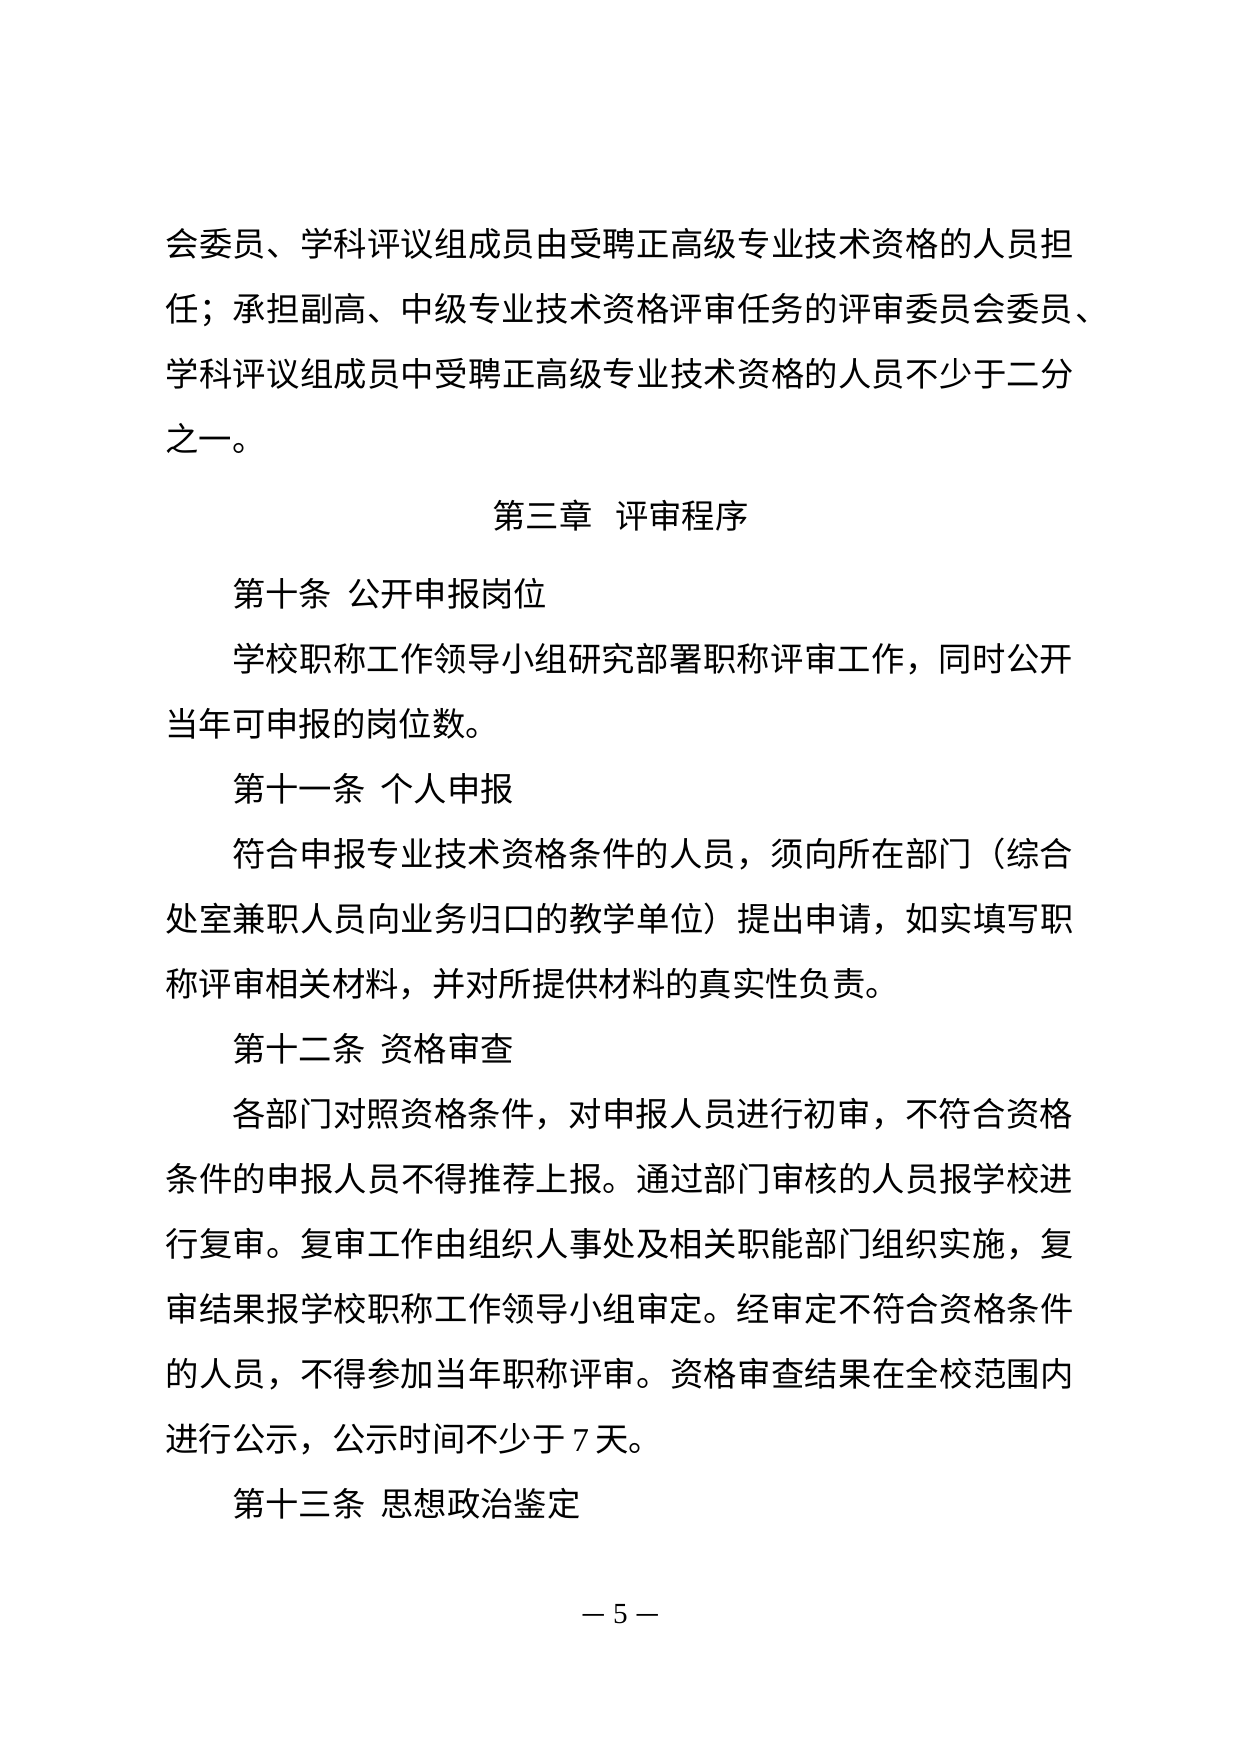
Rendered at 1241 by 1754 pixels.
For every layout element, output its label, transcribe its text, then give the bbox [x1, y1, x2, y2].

text 各部门对照资格条件，对申报人员进行初审，不符合资格条件的申报人员不得推荐上报。通过部门审核的人员报学校进行复审。复审工作由组织人事处及相关职能部门组织实施，复审结果报学校职称工作领导小组审定。经审定不符合资格条件的人员，不得参加当年职称评审。资格审查结果在全校范围内进行公示，公示时间不少于7天。 [165, 1079, 1075, 1469]
text 第十三条 思想政治鉴定 [165, 1469, 1075, 1534]
text 第十条 公开申报岗位 [165, 559, 1075, 624]
text 第十一条 个人申报 [165, 754, 1075, 819]
text 符合申报专业技术资格条件的人员，须向所在部门（综合处室兼职人员向业务归口的教学单位）提出申请，如实填写职称评审相关材料，并对所提供材料的真实性负责。 [165, 819, 1075, 1014]
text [165, 209, 1075, 469]
text 学校职称工作领导小组研究部署职称评审工作，同时公开当年可申报的岗位数。 [165, 624, 1075, 754]
text 第十二条 资格审查 [165, 1014, 1075, 1079]
text 第三章 评审程序 [165, 482, 1075, 547]
